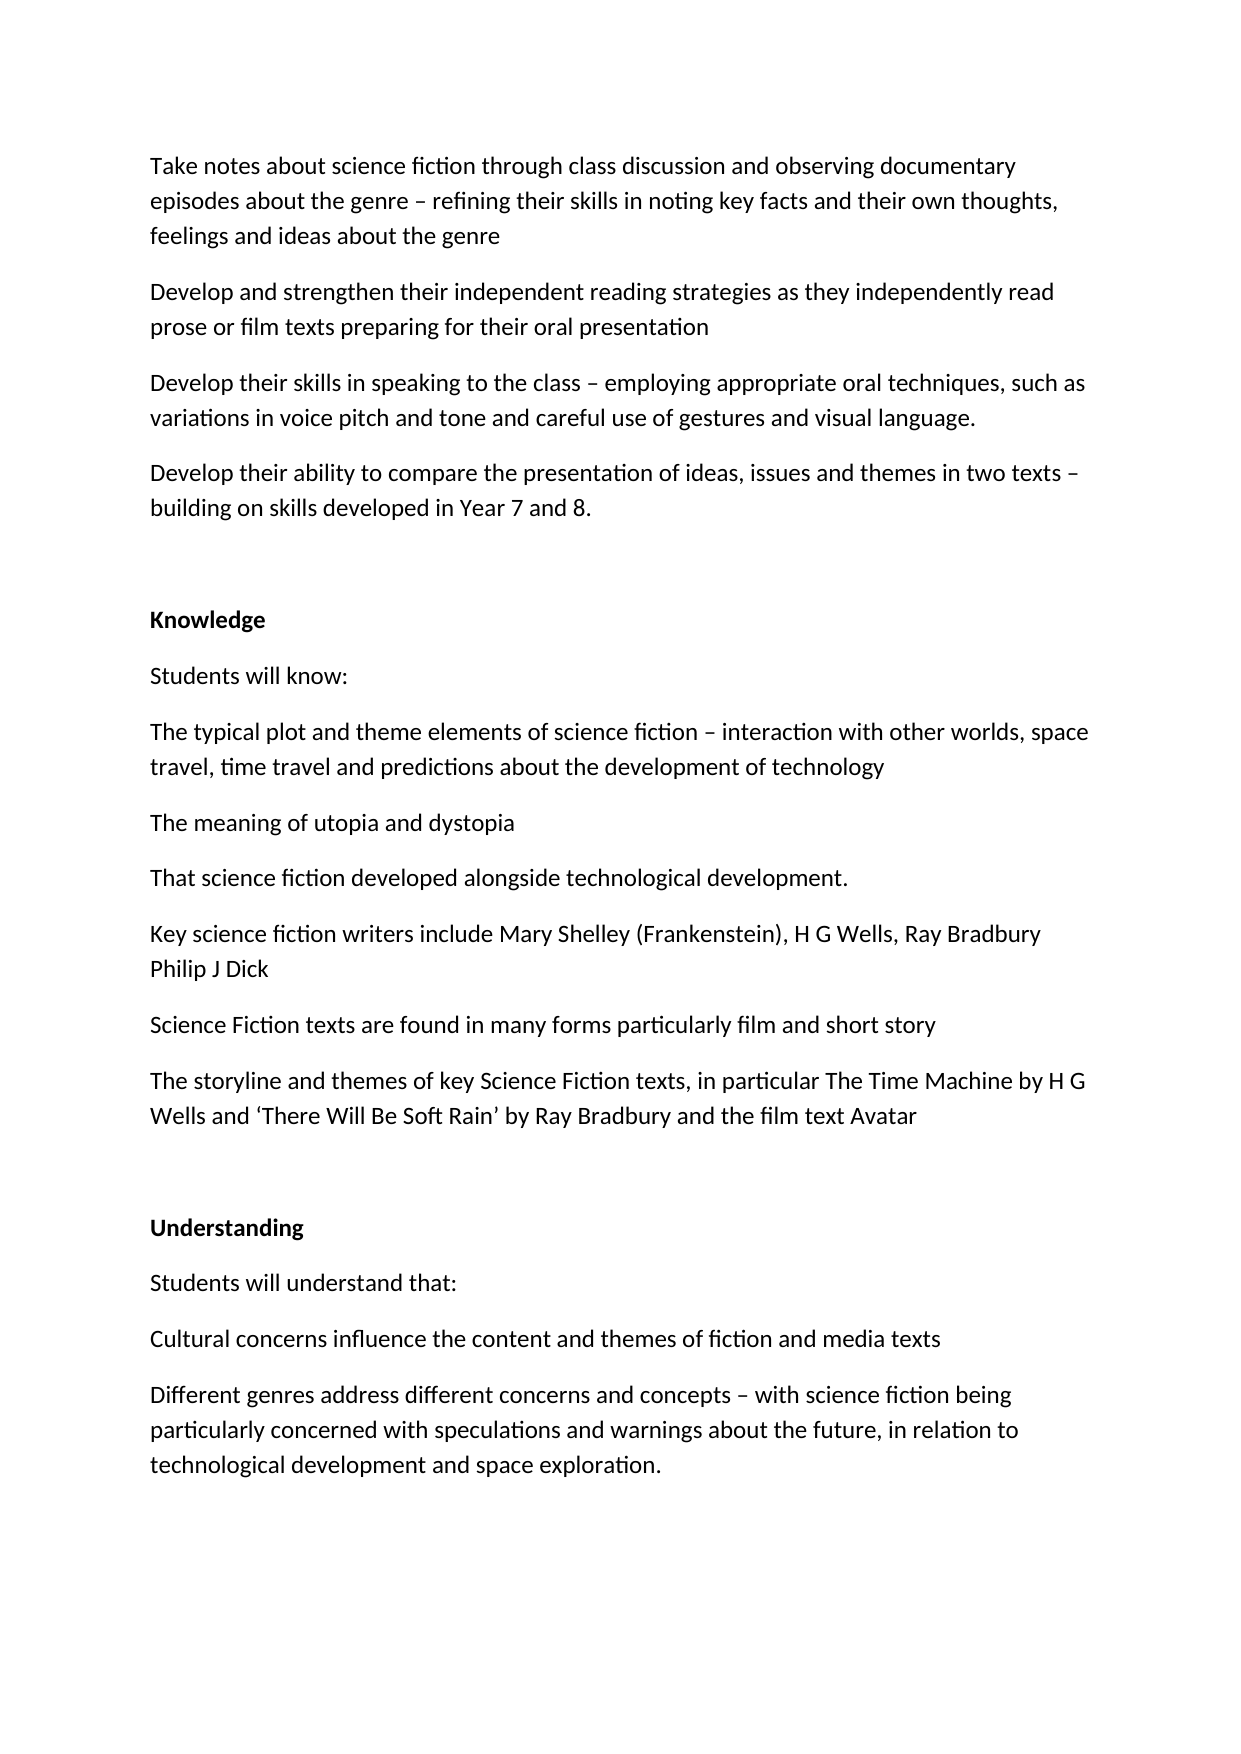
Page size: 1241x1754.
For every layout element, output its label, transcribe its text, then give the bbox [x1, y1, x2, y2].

text Students will understand that: [150, 1267, 1090, 1298]
text Develop and strengthen their independent reading strategies as they independently read prose or film texts preparing for their oral presentation [150, 276, 1090, 341]
text Students will know: [150, 660, 1090, 691]
text The typical plot and theme elements of science fiction – interaction with other worlds, space travel, time travel and predictions about the development of technology [150, 716, 1090, 781]
text Knowledge [150, 604, 1090, 635]
text Take notes about science fiction through class discussion and observing documentary episodes about the genre – refining their skills in noting key facts and their own thoughts, feelings and ideas about the genre [150, 150, 1090, 251]
text Science Fiction texts are found in many forms particularly film and short story [150, 1009, 1090, 1040]
text Different genres address different concerns and concepts – with science fiction being particularly concerned with speculations and warnings about the future, in relation to technological development and space exploration. [150, 1379, 1090, 1480]
text That science fiction developed alongside technological development. [150, 862, 1090, 893]
text Develop their ability to compare the presentation of ideas, issues and themes in two texts – building on skills developed in Year 7 and 8. [150, 457, 1090, 523]
text Key science fiction writers include Mary Shelley (Frankenstein), H G Wells, Ray Bradbury Philip J Dick [150, 918, 1090, 984]
text Cultural concerns influence the content and themes of fiction and media texts [150, 1323, 1090, 1354]
text The storyline and themes of key Science Fiction texts, in particular The Time Machine by H G Wells and ‘There Will Be Soft Rain’ by Ray Bradbury and the film text Avatar [150, 1065, 1090, 1131]
text Understanding [150, 1212, 1090, 1242]
text Develop their skills in speaking to the class – employing appropriate oral techniques, such as variations in voice pitch and tone and careful use of gestures and visual language. [150, 367, 1090, 432]
text The meaning of utopia and dystopia [150, 807, 1090, 837]
